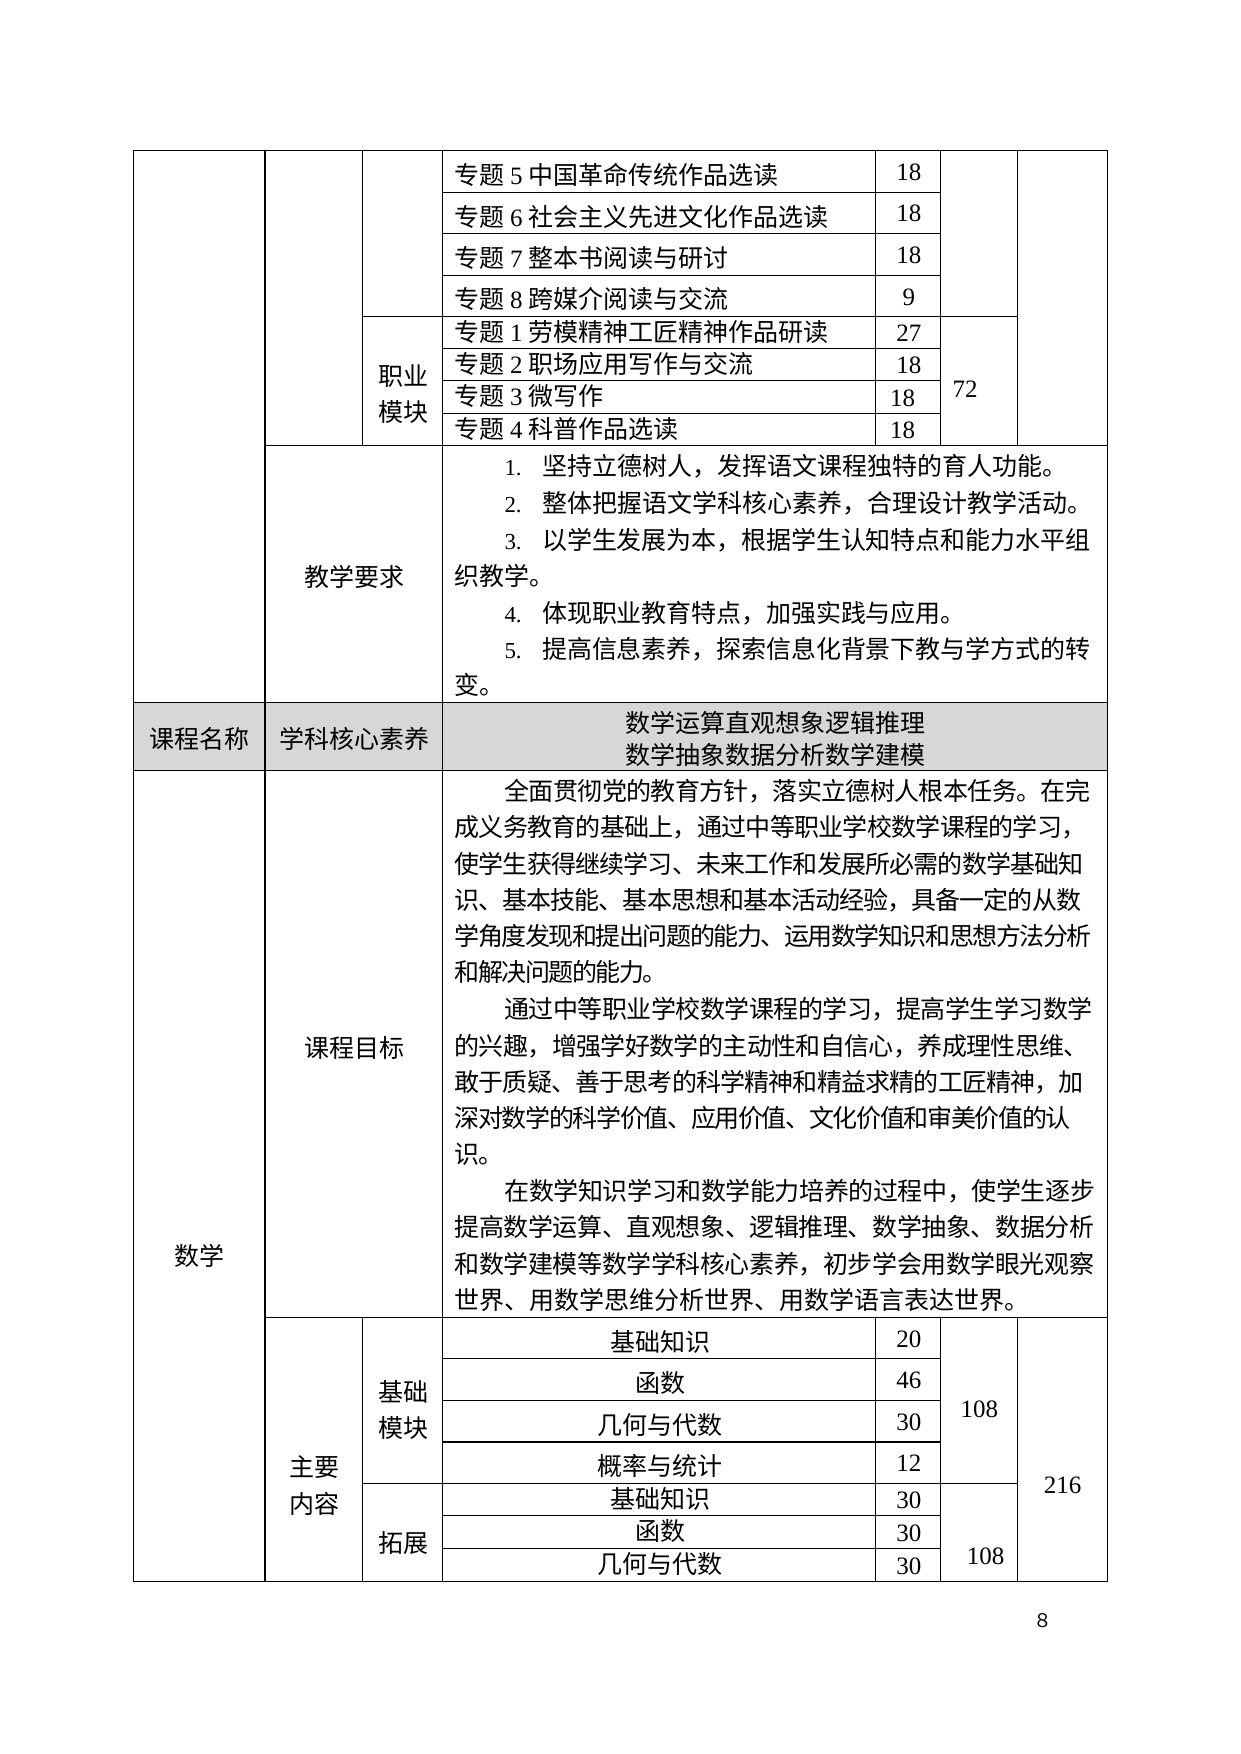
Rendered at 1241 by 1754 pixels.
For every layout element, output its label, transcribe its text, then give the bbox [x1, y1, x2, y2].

table_header 18 [876, 151, 940, 192]
table_cell 教学要求 [266, 446, 442, 702]
table_cell 18 [876, 193, 940, 233]
table_cell 基础知识 [443, 1484, 875, 1515]
table_header [1018, 151, 1107, 445]
table_cell 课程名称 [134, 703, 264, 770]
table_cell 主要内容 [266, 1318, 362, 1581]
table_cell 基础知识 [443, 1318, 875, 1358]
table_cell 拓展模块 [363, 1484, 442, 1581]
table_cell 职业模块 [363, 317, 442, 445]
table_cell 专题 2 职场应用写作与交流 [443, 349, 875, 380]
table_cell 概率与统计 [443, 1443, 875, 1483]
table_cell 72 [941, 317, 1017, 445]
table_cell 基础模块 [363, 1318, 442, 1483]
table_header 专题 5 中国革命传统作品选读 [443, 151, 875, 192]
table_header [266, 151, 362, 445]
table_cell 108 [941, 1484, 1017, 1581]
table_cell 30 [876, 1516, 940, 1548]
table_cell 专题 1 劳模精神工匠精神作品研读 [443, 317, 875, 348]
table_cell 20 [876, 1318, 940, 1358]
table_cell 专题 4 科普作品选读 [443, 414, 875, 445]
table_cell 30 [876, 1549, 940, 1581]
table_cell 函数 [443, 1516, 875, 1548]
table_header [134, 151, 264, 702]
table_cell 函数 [443, 1359, 875, 1400]
table_cell 108 [941, 1318, 1017, 1483]
table_cell 学科核心素养 [266, 703, 442, 770]
table_cell 9 [876, 276, 940, 316]
table_cell 几何与代数 [443, 1401, 875, 1441]
table_cell 18 [876, 414, 940, 445]
table_header [363, 151, 442, 316]
table_header [941, 151, 1017, 316]
table_cell 46 [876, 1359, 940, 1400]
table_cell 坚持立德树人，发挥语文课程独特的育人功能。 整体把握语文学科核心素养，合理设计教学活动。 以学生发展为本，根据学生认知特点和能力水平组织教学。 体现职业教育特点，加强实践与应用。 提高信息素养，探索信息化背景下教与学方式的转变。 [443, 446, 1107, 702]
table_cell 专题 7 整本书阅读与研讨 [443, 234, 875, 275]
table_cell 18 [876, 381, 940, 413]
table_cell 课程目标 [266, 771, 442, 1317]
table_cell 几何与代数 [443, 1549, 875, 1581]
table_cell 专题 8 跨媒介阅读与交流 [443, 276, 875, 316]
table_cell 数学 [134, 771, 264, 1581]
table_cell 12 [876, 1443, 940, 1483]
table_cell 30 [876, 1401, 940, 1441]
table_cell 27 [876, 317, 940, 348]
table_cell 216 [1018, 1318, 1107, 1581]
table_cell 专题 6 社会主义先进文化作品选读 [443, 193, 875, 233]
table_cell 30 [876, 1484, 940, 1515]
table_cell 数学运算直观想象逻辑推理 数学抽象数据分析数学建模 [443, 703, 1107, 770]
table_cell 专题 3 微写作 [443, 381, 875, 413]
table_cell 18 [876, 234, 940, 275]
table_cell 全面贯彻党的教育方针，落实立德树人根本任务。在完成义务教育的基础上，通过中等职业学校数学课程的学习， 使学生获得继续学习、未来工作和发展所必需的数学基础知识、基本技能、基本思想和基本活动经验，具备一定的从数学角度发现和提出问题的能力、运用数学知识和思想方法分析和解决问题的能力。 通过中等职业学校数学课程的学习，提高学生学习数学的兴趣，增强学好数学的主动性和自信心，养成理性思维、敢于质疑、善于思考的科学精神和精益求精的工匠精神，加深对数学的科学价值、应用价值、文化价值和审美价值的认识。 在数学知识学习和数学能力培养的过程中，使学生逐步提高数学运算、直观想象、逻辑推理、数学抽象、数据分析和数学建模等数学学科核心素养，初步学会用数学眼光观察世界、用数学思维分析世界、用数学语言表达世界。 [443, 771, 1107, 1317]
table_cell 18 [876, 349, 940, 380]
